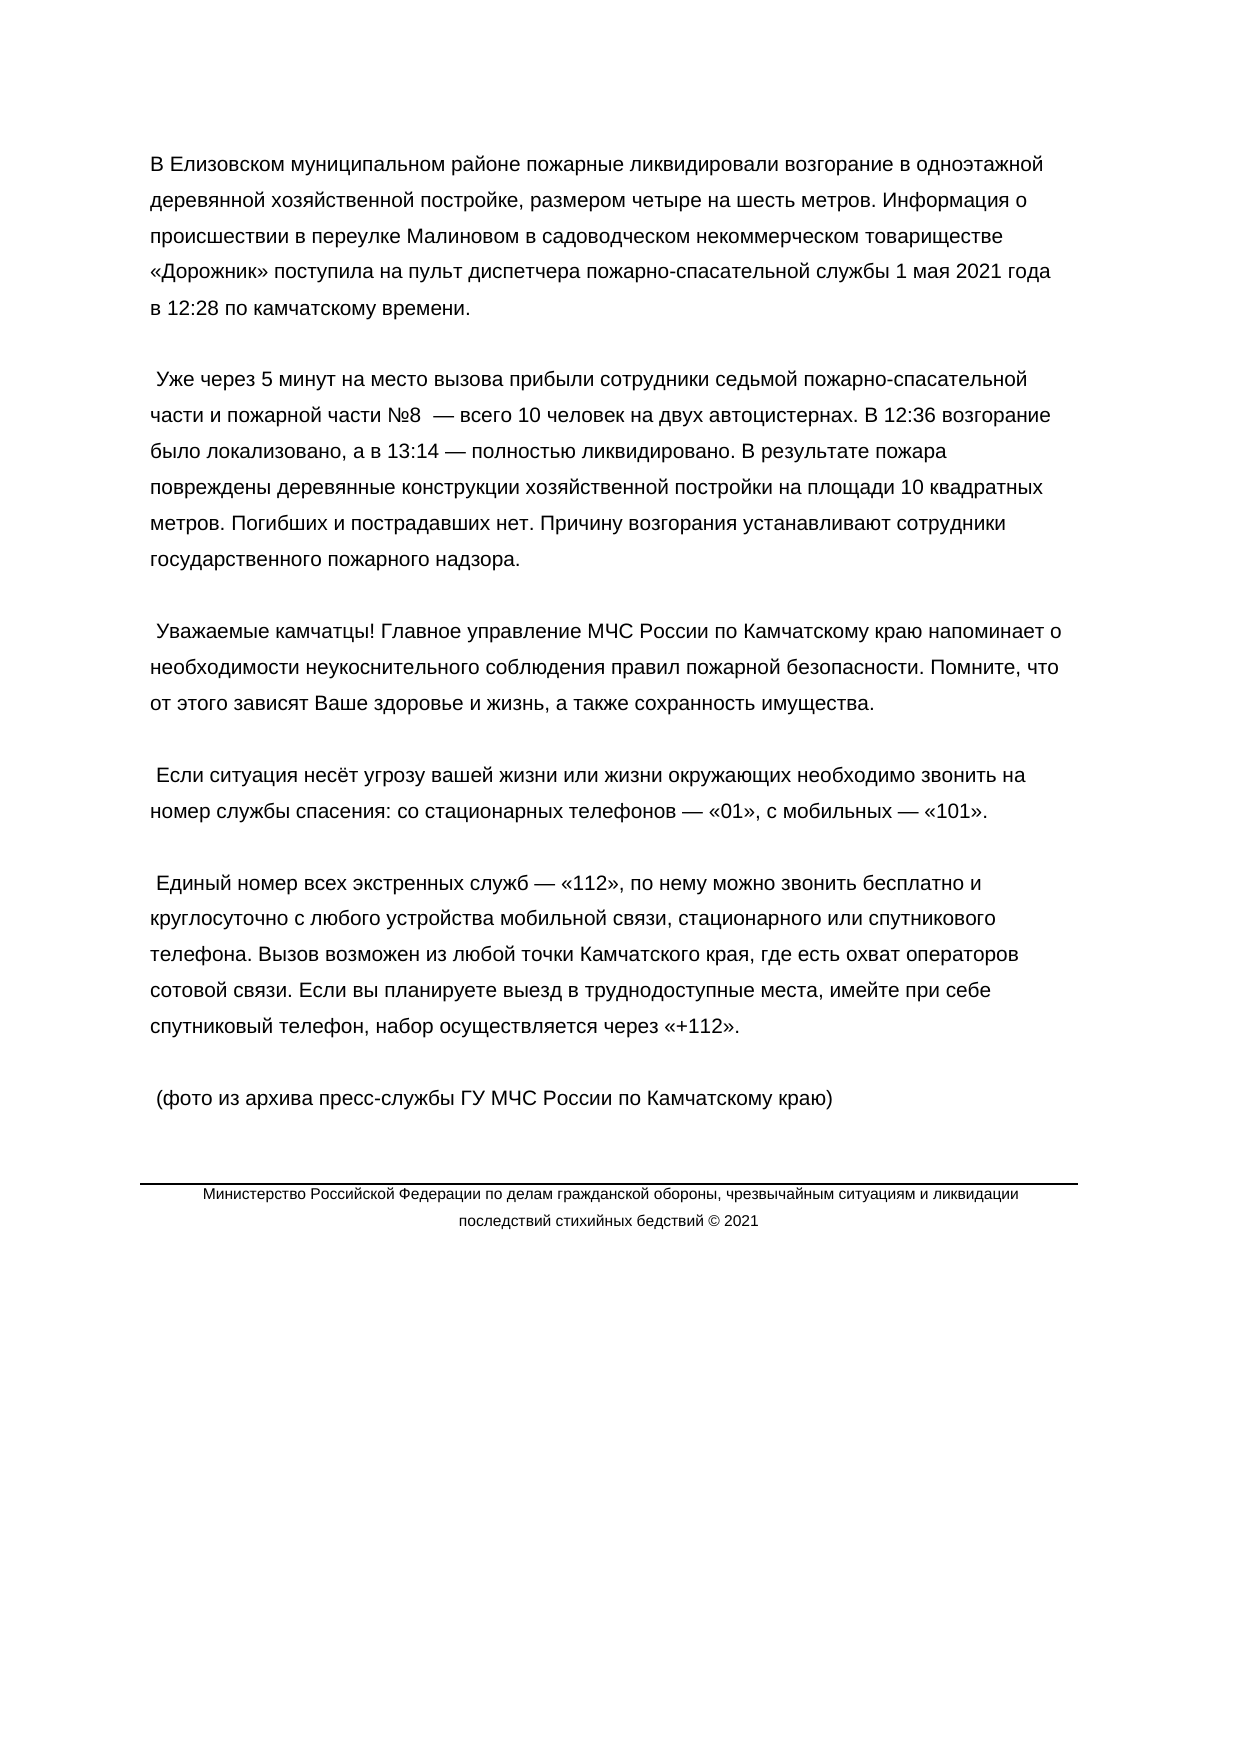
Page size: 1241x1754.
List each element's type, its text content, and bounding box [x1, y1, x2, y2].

table_cell В Елизовском муниципальном районе пожарные ликвидировали возгорание в одноэтажной деревянной хозяйственной постройке, размером четыре на шесть метров. Информация о происшествии в переулке Малиновом в садоводческом некоммерческом товариществе «Дорожник» поступила на пульт диспетчера пожарно-спасательной службы 1 мая 2021 года в 12:28 по камчатскому времени. Уже через 5 минут на место вызова прибыли сотрудники седьмой пожарно-спасательной части и пожарной части №8 — всего 10 человек на двух автоцистернах. В 12:36 возгорание было локализовано, а в 13:14 — полностью ликвидировано. В результате пожара повреждены деревянные конструкции хозяйственной постройки на площади 10 квадратных метров. Погибших и пострадавших нет. Причину возгорания устанавливают сотрудники государственного пожарного надзора. Уважаемые камчатцы! Главное управление МЧС России по Камчатскому краю напоминает о необходимости неукоснительного соблюдения правил пожарной безопасности. Помните, что от этого зависят Ваше здоровье и жизнь, а также сохранность имущества. Если ситуация несёт угрозу вашей жизни или жизни окружающих необходимо звонить на номер службы спасения: со стационарных телефонов — «01», с мобильных — «101». Единый номер всех экстренных служб — «112», по нему можно звонить бесплатно и круглосуточно с любого устройства мобильной связи, стационарного или спутникового телефона. Вызов возможен из любой точки Камчатского края, где есть охват операторов сотовой связи. Если вы планируете выезд в труднодоступные места, имейте при себе спутниковый телефон, набор осуществляется через «+112». (фото из архива пресс-службы ГУ МЧС России по Камчатскому краю) [140, 150, 1078, 1183]
table_cell Министерство Российской Федерации по делам гражданской обороны, чрезвычайным ситуациям и ликвидации последствий стихийных бедствий © 2021 [140, 1185, 1078, 1267]
